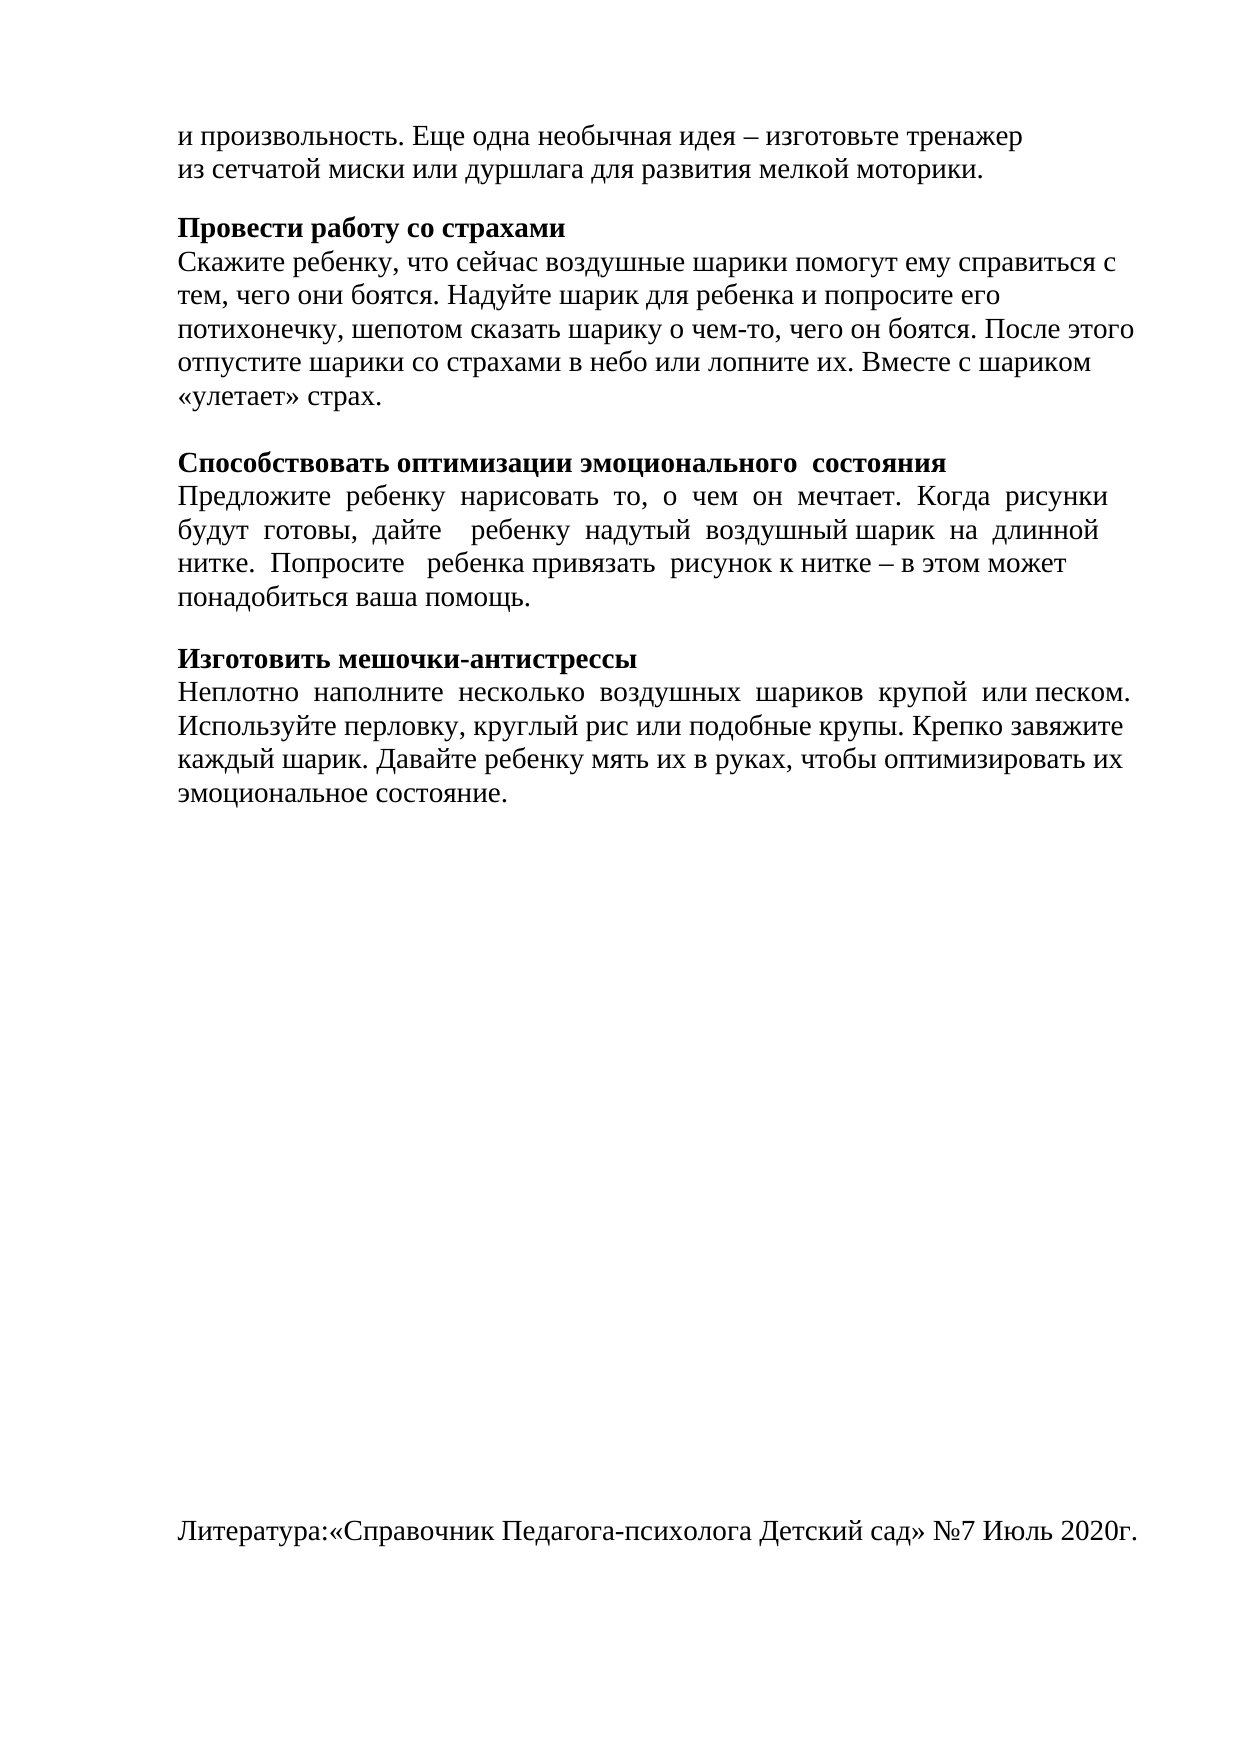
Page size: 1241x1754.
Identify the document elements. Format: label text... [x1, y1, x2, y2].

text Изготовить мешочки-антистрессы [177, 641, 1152, 674]
text Литература:«Справочник Педагога-психолога Детский сад» №7 Июль 2020г. [177, 1513, 1152, 1546]
text Провести работу со страхами [177, 210, 1152, 244]
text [177, 118, 1152, 185]
text Способствовать оптимизации эмоционального состояния [177, 445, 1152, 478]
text Неплотно наполните несколько воздушных шариков крупой или песком. Используйте перловку, круглый рис или подобные крупы. Крепко завяжите каждый шарик. Давайте ребенку мять их в руках, чтобы оптимизировать их эмоциональное состояние. [177, 674, 1152, 808]
text Предложите ребенку нарисовать то, о чем он мечтает. Когда рисунки будут готовы, дайте ребенку надутый воздушный шарик на длинной нитке. Попросите ребенка привязать рисунок к нитке – в этом может понадобиться ваша помощь. [177, 478, 1152, 613]
text Скажите ребенку, что сейчас воздушные шарики помогут ему справиться с тем, чего они боятся. Надуйте шарик для ребенка и попросите его потихонечку, шепотом сказать шарику о чем-то, чего он боятся. После этого отпустите шарики со страхами в небо или лопните их. Вместе с шариком «улетает» страх. [177, 244, 1152, 411]
